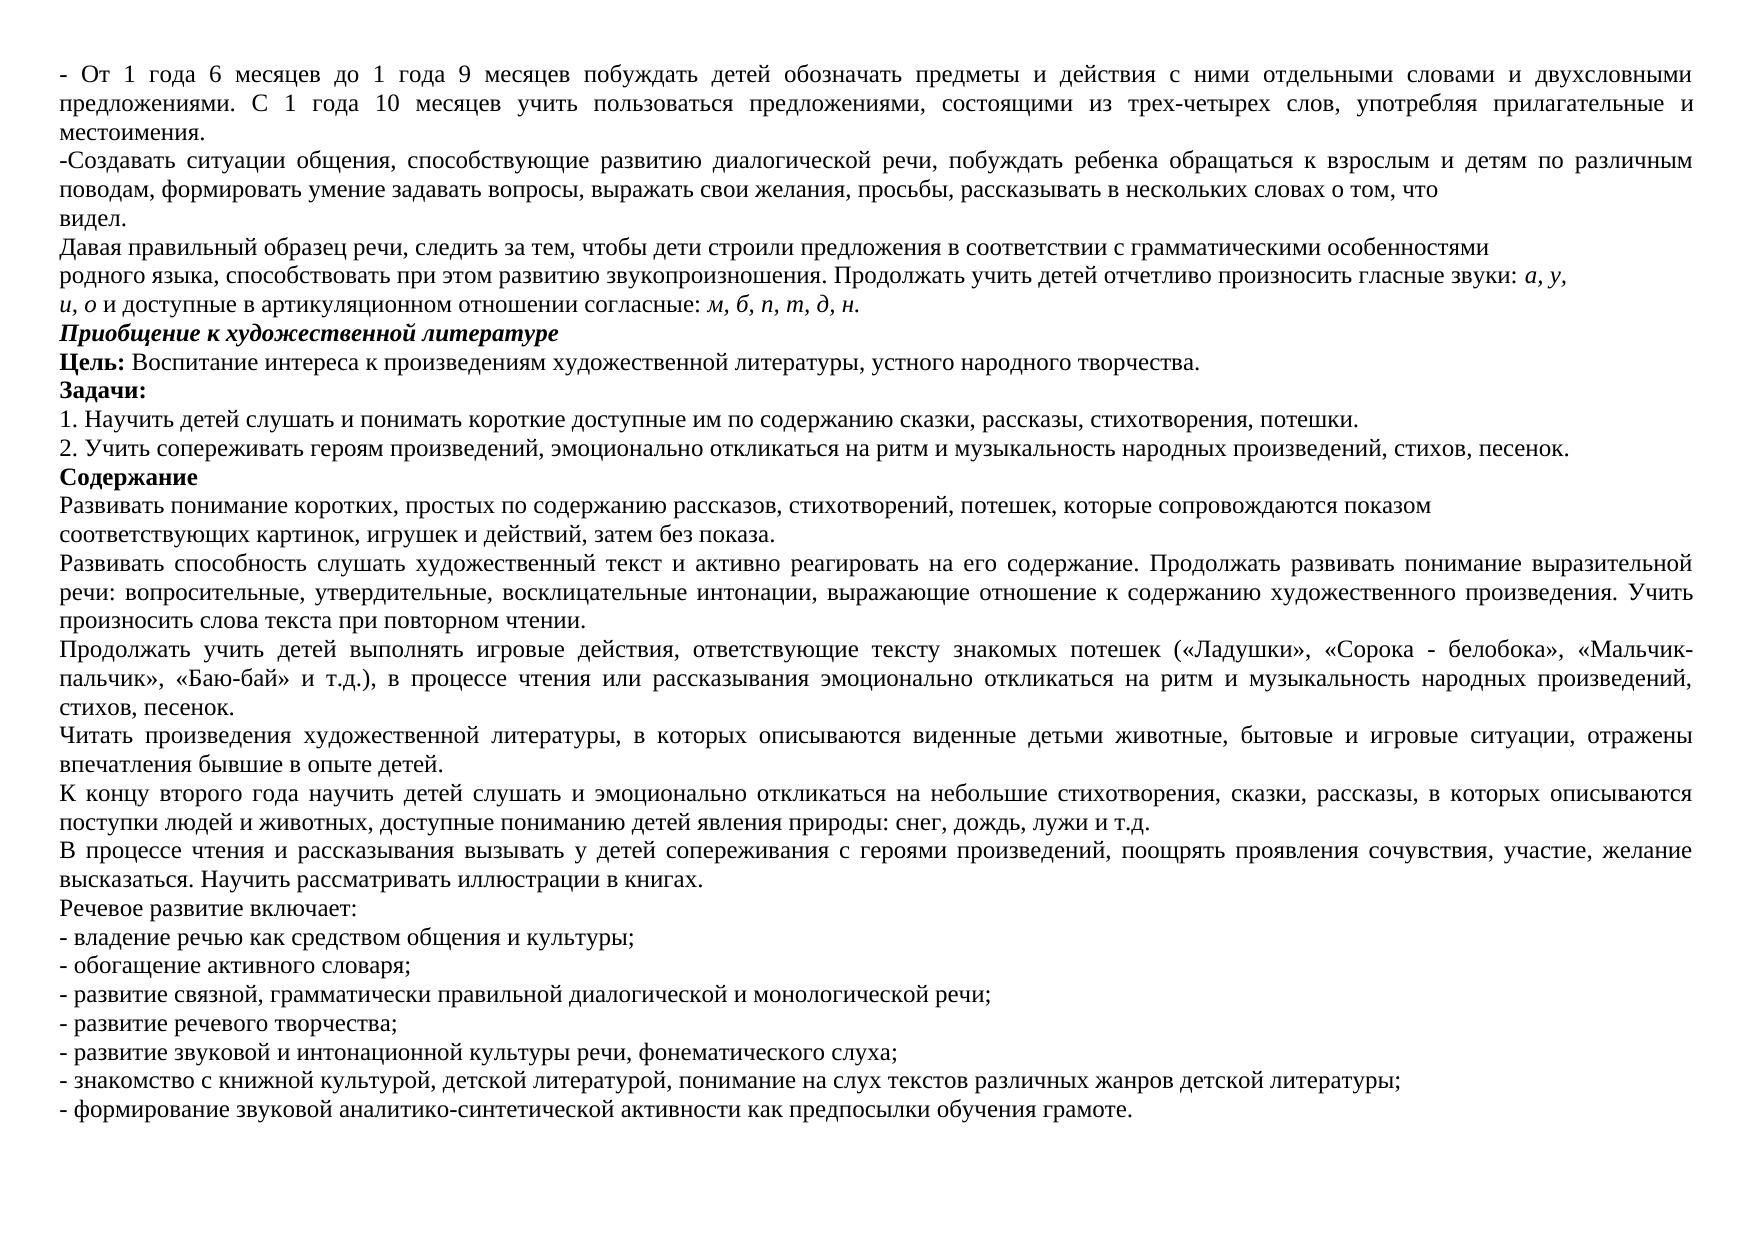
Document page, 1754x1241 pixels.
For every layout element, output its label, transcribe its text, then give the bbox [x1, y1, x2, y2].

text соответствующих картинок, игрушек и действий, затем без показа. [59, 519, 1695, 548]
text - развитие речевого творчества; [59, 1008, 1695, 1037]
text К концу второго года научить детей слушать и эмоционально откликаться на небольшие стихотворения, сказки, рассказы, в которых описываются поступки людей и животных, доступные пониманию детей явления природы: снег, дождь, лужи и т.д. [59, 778, 1695, 835]
text -Создавать ситуации общения, способствующие развитию диалогической речи, побуждать ребенка обращаться к взрослым и детям по различным поводам, формировать умение задавать вопросы, выражать свои желания, просьбы, рассказывать в нескольких словах о том, что [59, 145, 1695, 203]
text 2. Учить сопереживать героям произведений, эмоционально откликаться на ритм и музыкальность народных произведений, стихов, песенок. [59, 433, 1695, 462]
text - От 1 года 6 месяцев до 1 года 9 месяцев побуждать детей обозначать предметы и действия с ними отдельными словами и двухсловными предложениями. С 1 года 10 месяцев учить пользоваться предложениями, состоящими из трех-четырех слов, употребляя прилагательные и местоимения. [59, 59, 1695, 145]
text видел. [59, 203, 1695, 232]
text родного языка, способствовать при этом развитию звукопроизношения. Продолжать учить детей отчетливо произносить гласные звуки: а, у, [59, 260, 1695, 289]
text - знакомство с книжной культурой, детской литературой, понимание на слух текстов различных жанров детской литературы; [59, 1065, 1695, 1094]
text Развивать понимание коротких, простых по содержанию рассказов, стихотворений, потешек, которые сопровождаются показом [59, 490, 1695, 519]
text Задачи: [59, 375, 1695, 404]
text - развитие связной, грамматически правильной диалогической и монологической речи; [59, 979, 1695, 1008]
text - формирование звуковой аналитико-синтетической активности как предпосылки обучения грамоте. [59, 1094, 1695, 1123]
text Давая правильный образец речи, следить за тем, чтобы дети строили предложения в соответствии с грамматическими особенностями [59, 232, 1695, 260]
text Речевое развитие включает: [59, 893, 1695, 922]
text Приобщение к художественной литературе [59, 318, 1695, 347]
text Развивать способность слушать художественный текст и активно реагировать на его содержание. Продолжать развивать понимание выразительной речи: вопросительные, утвердительные, восклицательные интонации, выражающие отношение к содержанию художественного произведения. Учить произносить слова текста при повторном чтении. [59, 548, 1695, 634]
text Продолжать учить детей выполнять игровые действия, ответствующие тексту знакомых потешек («Ладушки», «Сорока - белобока», «Мальчик-пальчик», «Баю-бай» и т.д.), в процессе чтения или рассказывания эмоционально откликаться на ритм и музыкальность народных произведений, стихов, песенок. [59, 634, 1695, 720]
text - развитие звуковой и интонационной культуры речи, фонематического слуха; [59, 1037, 1695, 1065]
text - обогащение активного словаря; [59, 950, 1695, 979]
text Цель: Воспитание интереса к произведениям художественной литературы, устного народного творчества. [59, 347, 1695, 375]
text Читать произведения художественной литературы, в которых описываются виденные детьми животные, бытовые и игровые ситуации, отражены впечатления бывшие в опыте детей. [59, 720, 1695, 778]
text Содержание [59, 462, 1695, 490]
text 1. Научить детей слушать и понимать короткие доступные им по содержанию сказки, рассказы, стихотворения, потешки. [59, 404, 1695, 433]
text и, о и доступные в артикуляционном отношении согласные: м, б, п, т, д, н. [59, 289, 1695, 318]
text В процессе чтения и рассказывания вызывать у детей сопереживания с героями произведений, поощрять проявления сочувствия, участие, желание высказаться. Научить рассматривать иллюстрации в книгах. [59, 835, 1695, 893]
text - владение речью как средством общения и культуры; [59, 922, 1695, 950]
